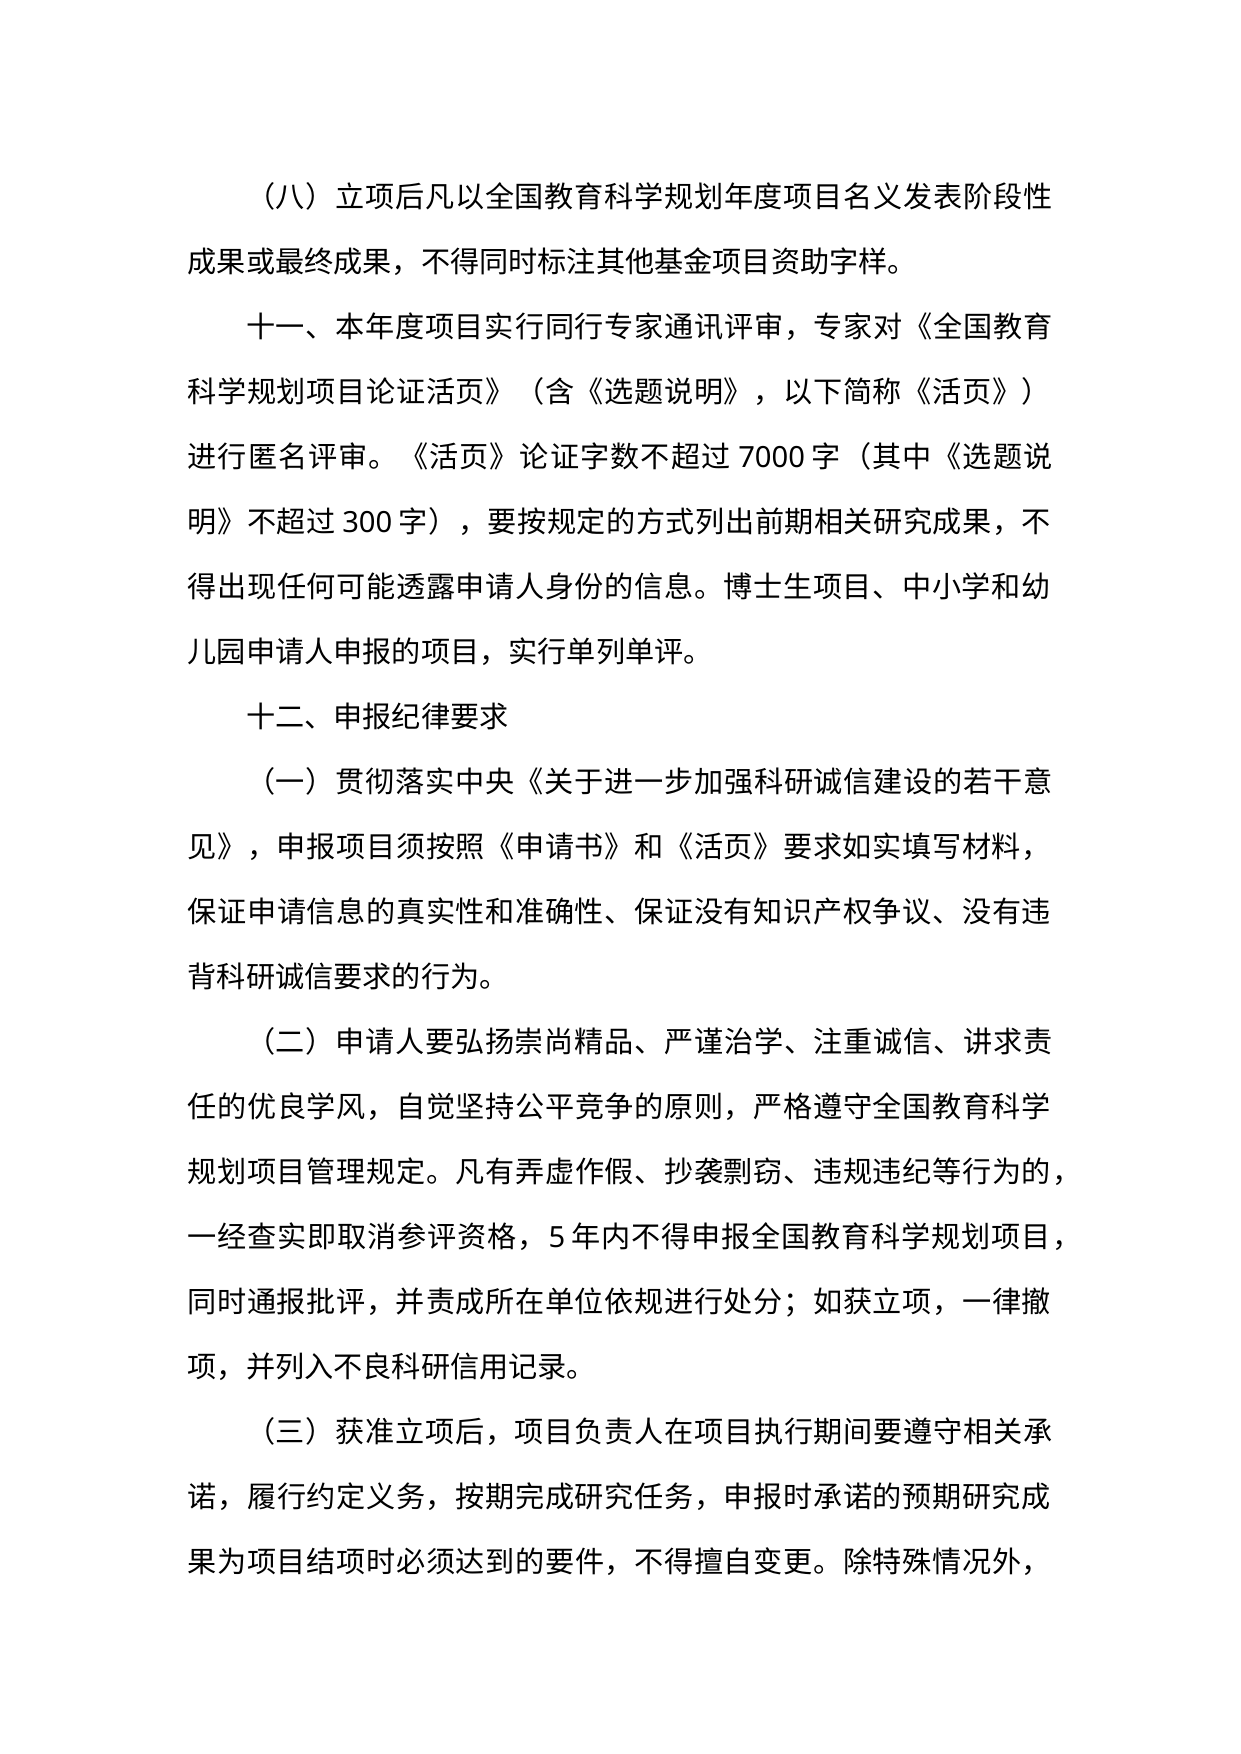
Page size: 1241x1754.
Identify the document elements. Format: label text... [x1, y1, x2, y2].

text （二）申请人要弘扬崇尚精品、严谨治学、注重诚信、讲求责任的优良学风，自觉坚持公平竞争的原则，严格遵守全国教育科学规划项目管理规定。凡有弄虚作假、抄袭剽窃、违规违纪等行为的，一经查实即取消参评资格，5年内不得申报全国教育科学规划项目，同时通报批评，并责成所在单位依规进行处分；如获立项，一律撤项，并列入不良科研信用记录。 [187, 1007, 1053, 1397]
text 十一、本年度项目实行同行专家通讯评审，专家对《全国教育科学规划项目论证活页》（含《选题说明》，以下简称《活页》）进行匿名评审。《活页》论证字数不超过7000字（其中《选题说明》不超过300字），要按规定的方式列出前期相关研究成果，不得出现任何可能透露申请人身份的信息。博士生项目、中小学和幼儿园申请人申报的项目，实行单列单评。 [187, 292, 1053, 682]
text 十二、申报纪律要求 [187, 682, 1053, 747]
text （一）贯彻落实中央《关于进一步加强科研诚信建设的若干意见》，申报项目须按照《申请书》和《活页》要求如实填写材料，保证申请信息的真实性和准确性、保证没有知识产权争议、没有违背科研诚信要求的行为。 [187, 747, 1053, 1007]
text （八）立项后凡以全国教育科学规划年度项目名义发表阶段性成果或最终成果，不得同时标注其他基金项目资助字样。 [187, 162, 1053, 292]
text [187, 1397, 1053, 1592]
